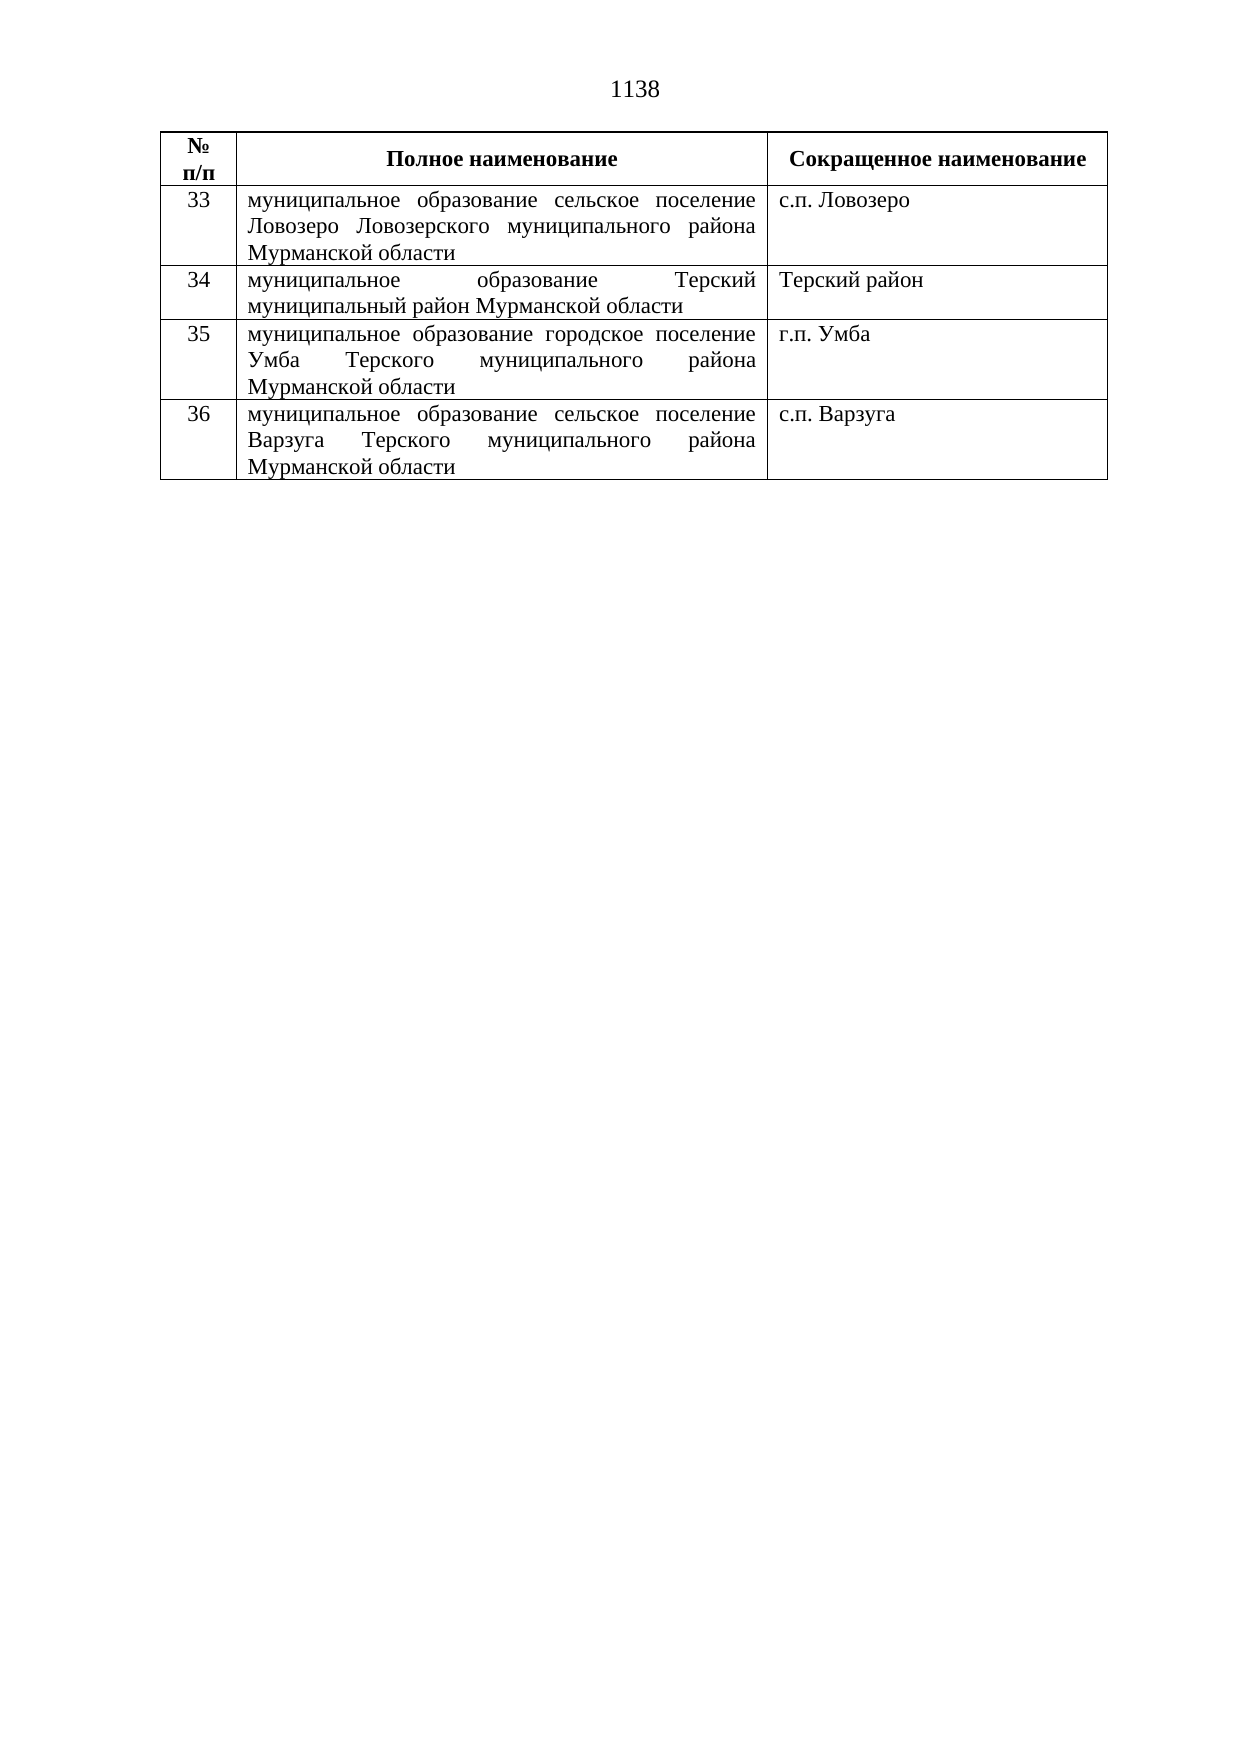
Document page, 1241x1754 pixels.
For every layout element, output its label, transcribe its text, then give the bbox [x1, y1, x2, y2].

table_cell г.п. Умба [768, 320, 1107, 399]
table_cell муниципальное образование городское поселение Умба Терского муниципального района Мурманской области [237, 320, 767, 399]
table_cell 34 [161, 266, 236, 319]
table_cell муниципальное образование Терский муниципальный район Мурманской области [237, 266, 767, 319]
table_cell 36 [161, 400, 236, 479]
table_cell 35 [161, 320, 236, 399]
table_cell с.п. Варзуга [768, 400, 1107, 479]
table_cell муниципальное образование сельское поселение Варзуга Терского муниципального района Мурманской области [237, 400, 767, 479]
table_cell с.п. Ловозеро [768, 186, 1107, 265]
table_header Сокращенное наименование [768, 133, 1107, 185]
table_cell Терский район [768, 266, 1107, 319]
table_header № п/п [161, 133, 236, 185]
table_cell муниципальное образование сельское поселение Ловозеро Ловозерского муниципального района Мурманской области [237, 186, 767, 265]
table_cell 33 [161, 186, 236, 265]
table_header Полное наименование [237, 133, 767, 185]
